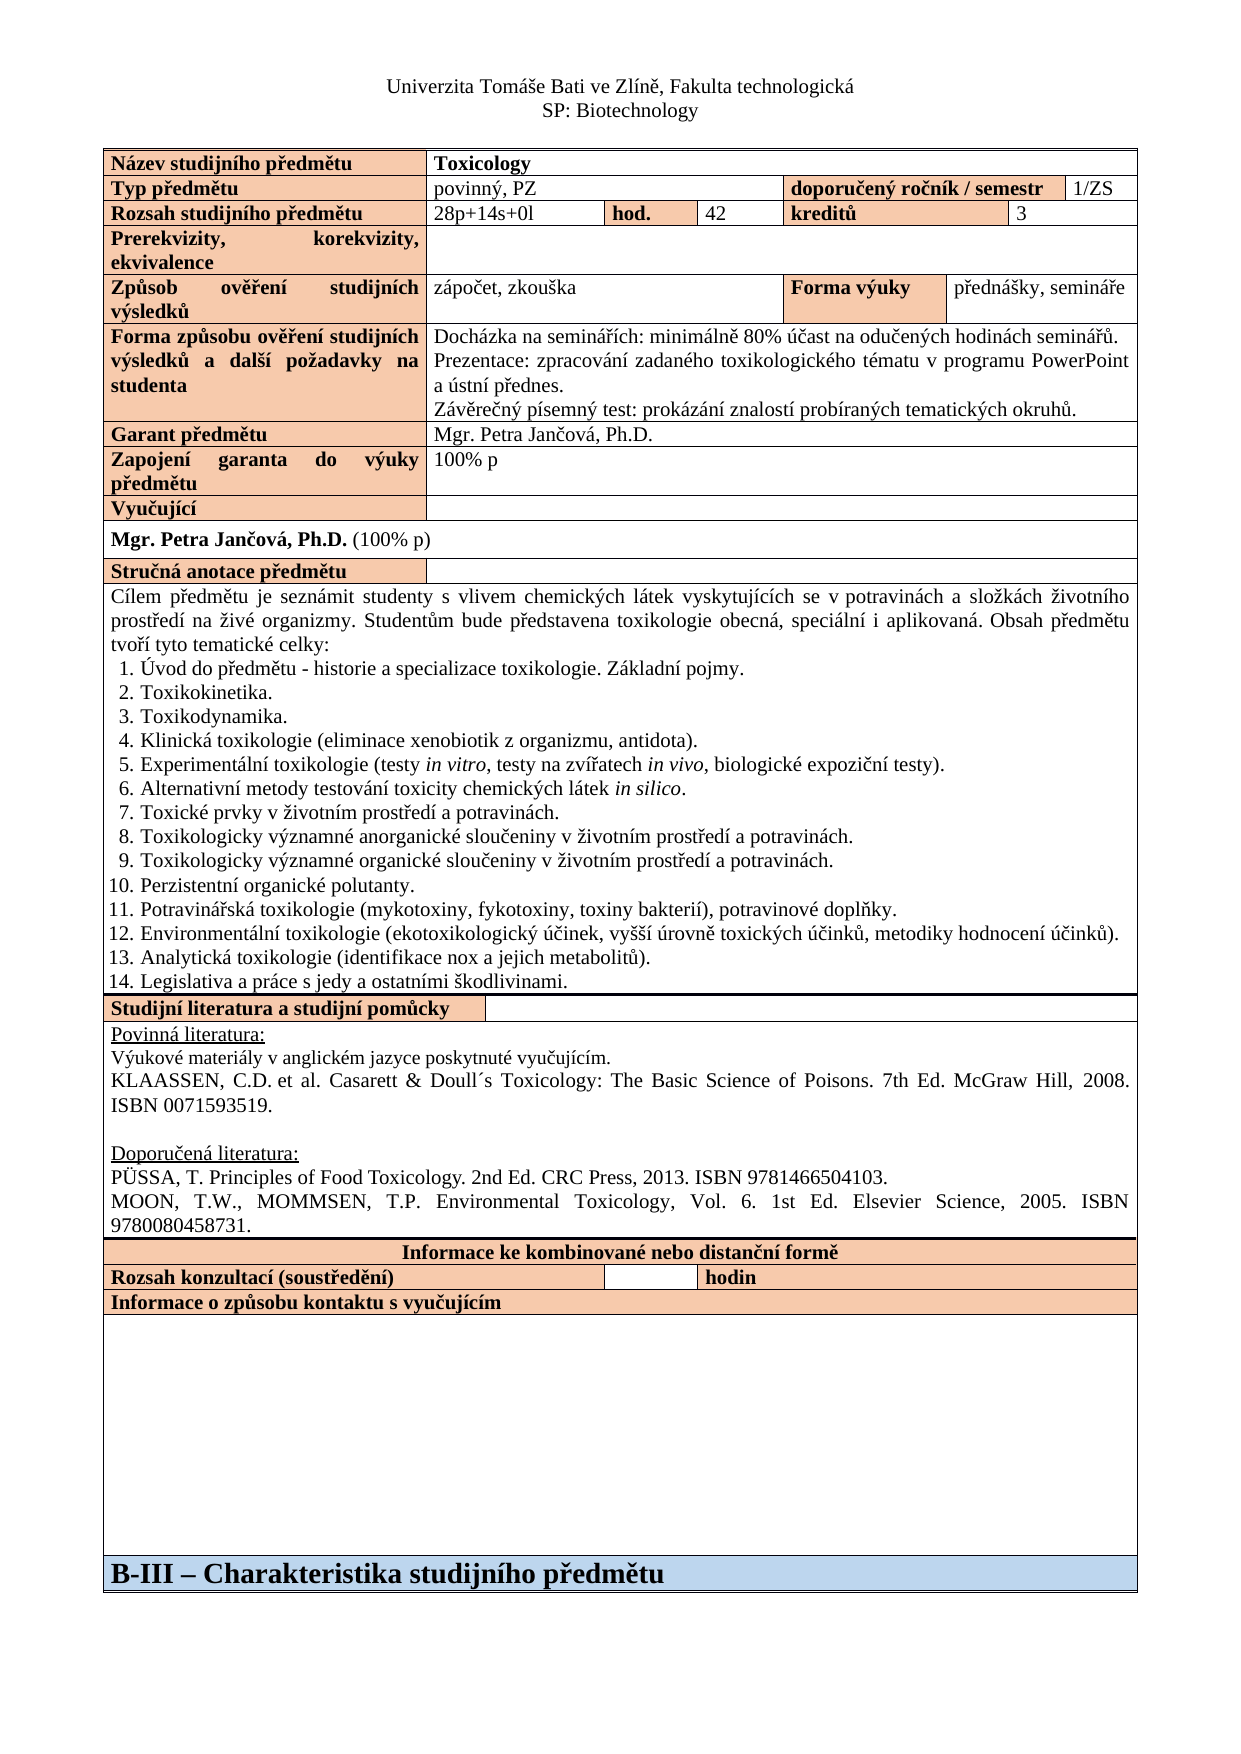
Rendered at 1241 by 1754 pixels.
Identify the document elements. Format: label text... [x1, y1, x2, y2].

table_cell Cílem předmětu je seznámit studenty s vlivem chemických látek vyskytujících se v potravinách a složkách životního prostředí na živé organizmy. Studentům bude představena toxikologie obecná, speciální i aplikovaná. Obsah předmětu tvoří tyto tematické celky: Úvod do předmětu - historie a specializace toxikologie. Základní pojmy. Toxikokinetika. Toxikodynamika. Klinická toxikologie (eliminace xenobiotik z organizmu, antidota). Experimentální toxikologie (testy in vitro, testy na zvířatech in vivo, biologické expoziční testy). Alternativní metody testování toxicity chemických látek in silico. Toxické prvky v životním prostředí a potravinách. Toxikologicky významné anorganické sloučeniny v životním prostředí a potravinách. Toxikologicky významné organické sloučeniny v životním prostředí a potravinách. Perzistentní organické polutanty. Potravinářská toxikologie (mykotoxiny, fykotoxiny, toxiny bakterií), potravinové doplňky. Environmentální toxikologie (ekotoxikologický účinek, vyšší úrovně toxických účinků, metodiky hodnocení účinků). Analytická toxikologie (identifikace nox a jejich metabolitů). Legislativa a práce s jedy a ostatními škodlivinami. [104, 584, 1137, 993]
table_cell Zapojení garanta do výuky předmětu [104, 447, 426, 495]
table_cell Způsob ověření studijních výsledků [104, 275, 426, 323]
table_cell Rozsah studijního předmětu [104, 201, 426, 225]
table_cell [427, 226, 1137, 274]
table_cell Vyučující [104, 496, 426, 520]
table_cell 1/ZS [1066, 176, 1137, 200]
table_cell Garant předmětu [104, 422, 426, 446]
table_cell Informace o způsobu kontaktu s vyučujícím [104, 1290, 1137, 1314]
table_cell povinný, PZ [427, 176, 783, 200]
table_cell 42 [698, 201, 783, 225]
table_cell hod. [605, 201, 697, 225]
table_cell [427, 559, 1137, 583]
table_cell Mgr. Petra Jančová, Ph.D. [427, 422, 1137, 446]
table_cell Docházka na seminářích: minimálně 80% účast na odučených hodinách seminářů. Prezentace: zpracování zadaného toxikologického tématu v programu PowerPoint a ústní přednes. Závěrečný písemný test: prokázání znalostí probíraných tematických okruhů. [427, 324, 1137, 421]
table_cell Prerekvizity, korekvizity, ekvivalence [104, 226, 426, 274]
table_cell Forma způsobu ověření studijních výsledků a další požadavky na studenta [104, 324, 426, 421]
table_cell Povinná literatura: Výukové materiály v anglickém jazyce poskytnuté vyučujícím. KLAASSEN, C.D. et al. Casarett & Doull´s Toxicology: The Basic Science of Poisons. 7th Ed. McGraw Hill, 2008. ISBN 0071593519. Doporučená literatura: PÜSSA, T. Principles of Food Toxicology. 2nd Ed. CRC Press, 2013. ISBN 9781466504103. MOON, T.W., MOMMSEN, T.P. Environmental Toxicology, Vol. 6. 1st Ed. Elsevier Science, 2005. ISBN 9780080458731. [104, 1022, 1137, 1237]
table_cell Stručná anotace předmětu [104, 559, 426, 583]
table_cell Toxicology [427, 151, 1137, 175]
table_cell Rozsah konzultací (soustředění) [104, 1265, 604, 1289]
table_cell 28p+14s+0l [427, 201, 604, 225]
table_cell kreditů [784, 201, 1008, 225]
table_cell [104, 1315, 1137, 1555]
table_cell [427, 496, 1137, 520]
table_cell 100% p [427, 447, 1137, 495]
table_cell zápočet, zkouška [427, 275, 783, 323]
table_cell 3 [1009, 201, 1137, 225]
table_cell přednášky, semináře [947, 275, 1137, 323]
table_cell Název studijního předmětu [104, 151, 426, 175]
table_cell Forma výuky [784, 275, 946, 323]
table_cell B-III – Charakteristika studijního předmětu [104, 1556, 1137, 1590]
table_cell Informace ke kombinované nebo distanční formě [104, 1237, 1137, 1264]
table_cell Typ předmětu [104, 176, 426, 200]
table_cell [605, 1265, 697, 1289]
table_cell [486, 996, 1137, 1021]
table_cell Studijní literatura a studijní pomůcky [104, 996, 485, 1021]
table_cell Mgr. Petra Jančová, Ph.D. (100% p) [104, 521, 1137, 558]
table_cell doporučený ročník / semestr [784, 176, 1065, 200]
table_cell hodin [698, 1264, 1137, 1289]
